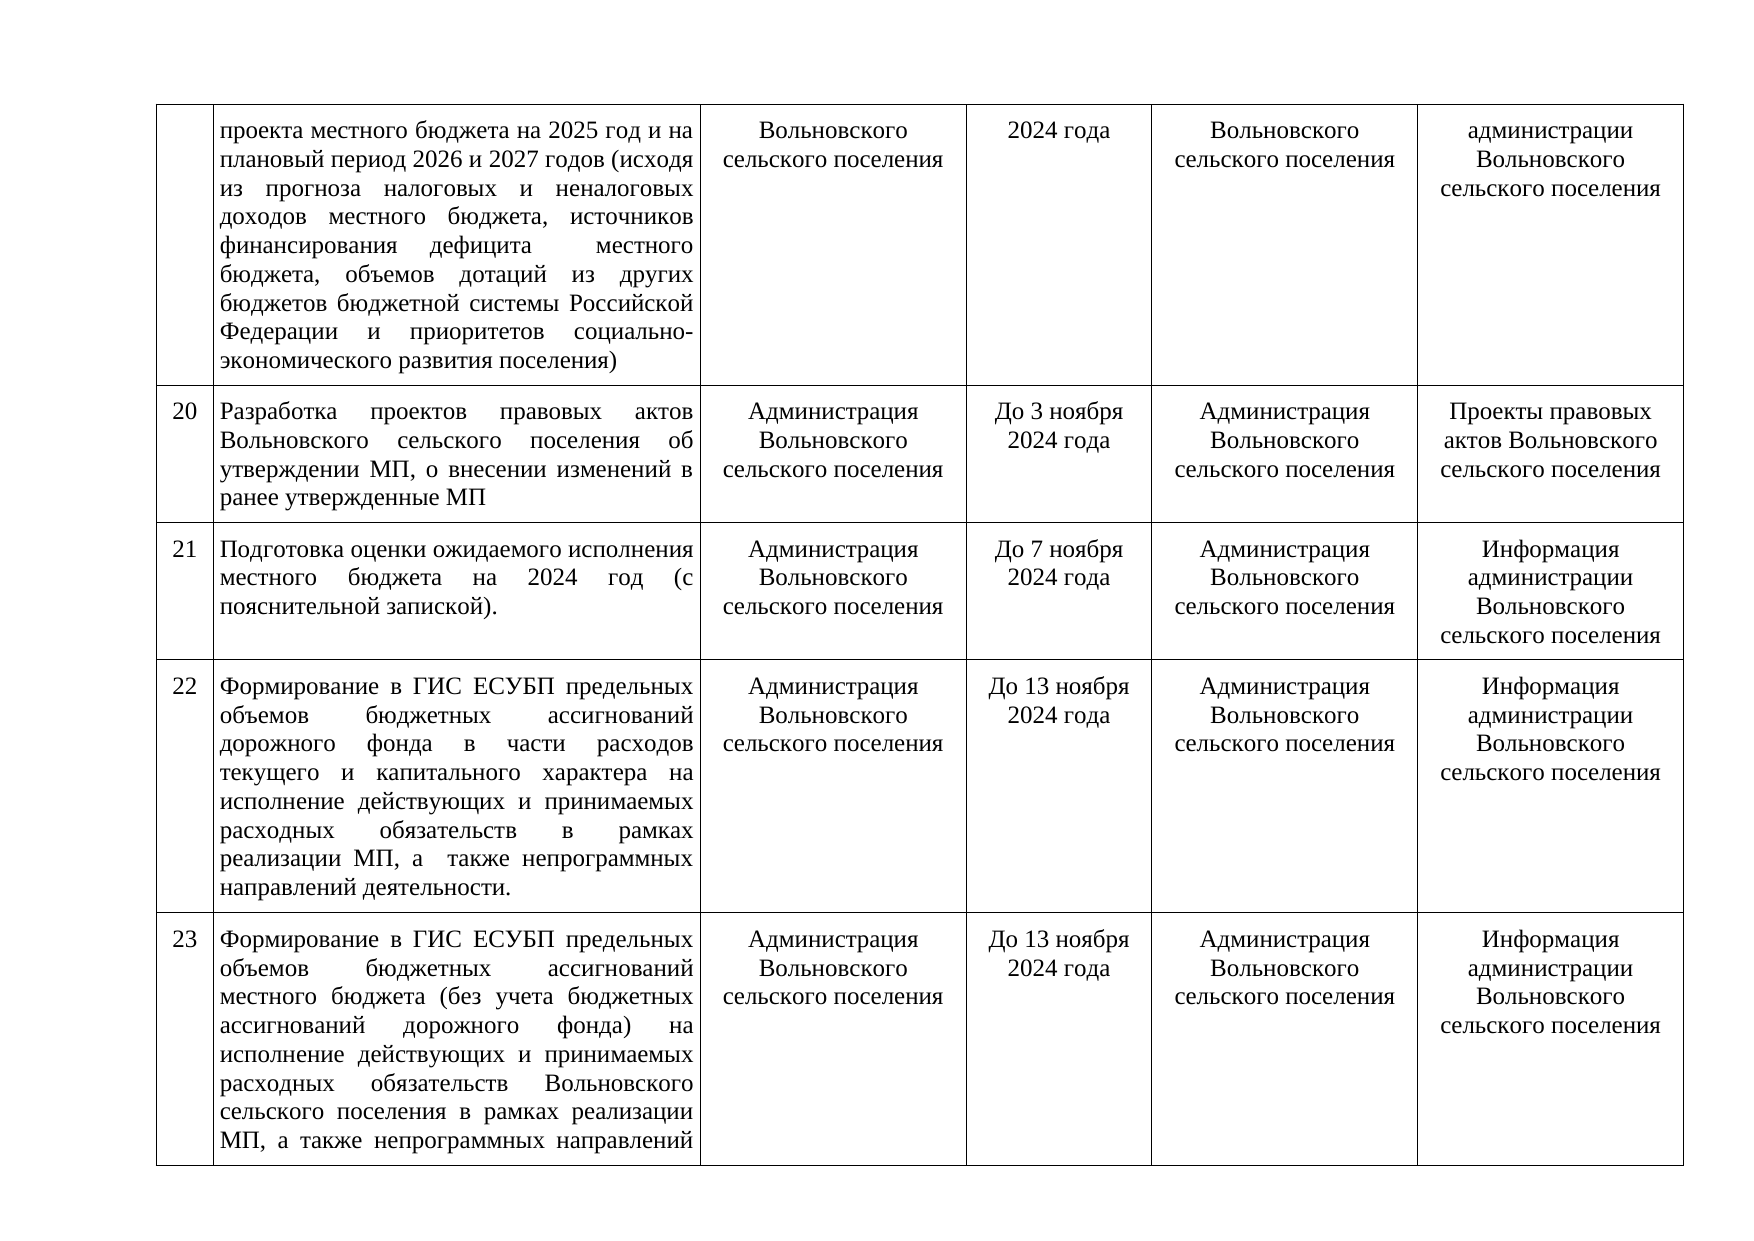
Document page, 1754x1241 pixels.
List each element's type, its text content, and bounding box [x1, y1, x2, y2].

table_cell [701, 105, 966, 384]
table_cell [967, 913, 1151, 1165]
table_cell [1418, 913, 1683, 1165]
table_cell 20 [157, 386, 213, 522]
table_cell Информация администрации Вольновского сельского поселения [1418, 523, 1683, 659]
table_cell Информация администрации Вольновского сельского поселения [1418, 660, 1683, 912]
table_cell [1152, 913, 1417, 1165]
table_cell 19 [157, 105, 213, 384]
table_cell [1418, 105, 1683, 384]
table_cell Администрация Вольновского сельского поселения [701, 523, 966, 659]
table_cell Подготовка оценки ожидаемого исполнения местного бюджета на 2024 год (с пояснительной запиской). [214, 523, 700, 659]
table_cell До 3 ноября 2024 года [967, 386, 1151, 522]
table_cell 23 [157, 913, 213, 1165]
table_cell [1152, 105, 1417, 384]
table_cell 21 [157, 523, 213, 659]
table_cell Формирование в ГИС ЕСУБП предельных объемов бюджетных ассигнований дорожного фонда в части расходов текущего и капитального характера на исполнение действующих и принимаемых расходных обязательств в рамках реализации МП, а также непрограммных направлений деятельности. [214, 660, 700, 912]
table_cell Администрация Вольновского сельского поселения [1152, 386, 1417, 522]
table_cell Администрация Вольновского сельского поселения [701, 660, 966, 912]
table_cell Разработка проектов правовых актов Вольновского сельского поселения об утверждении МП, о внесении изменений в ранее утвержденные МП [214, 386, 700, 522]
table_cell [701, 913, 966, 1165]
table_cell Администрация Вольновского сельского поселения [1152, 523, 1417, 659]
table_cell До 13 ноября 2024 года [967, 660, 1151, 912]
table_cell 22 [157, 660, 213, 912]
table_cell Администрация Вольновского сельского поселения [1152, 660, 1417, 912]
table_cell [967, 105, 1151, 384]
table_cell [214, 913, 700, 1165]
table_cell Проекты правовых актов Вольновского сельского поселения [1418, 386, 1683, 522]
table_cell Администрация Вольновского сельского поселения [701, 386, 966, 522]
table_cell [214, 105, 700, 384]
table_cell До 7 ноября 2024 года [967, 523, 1151, 659]
